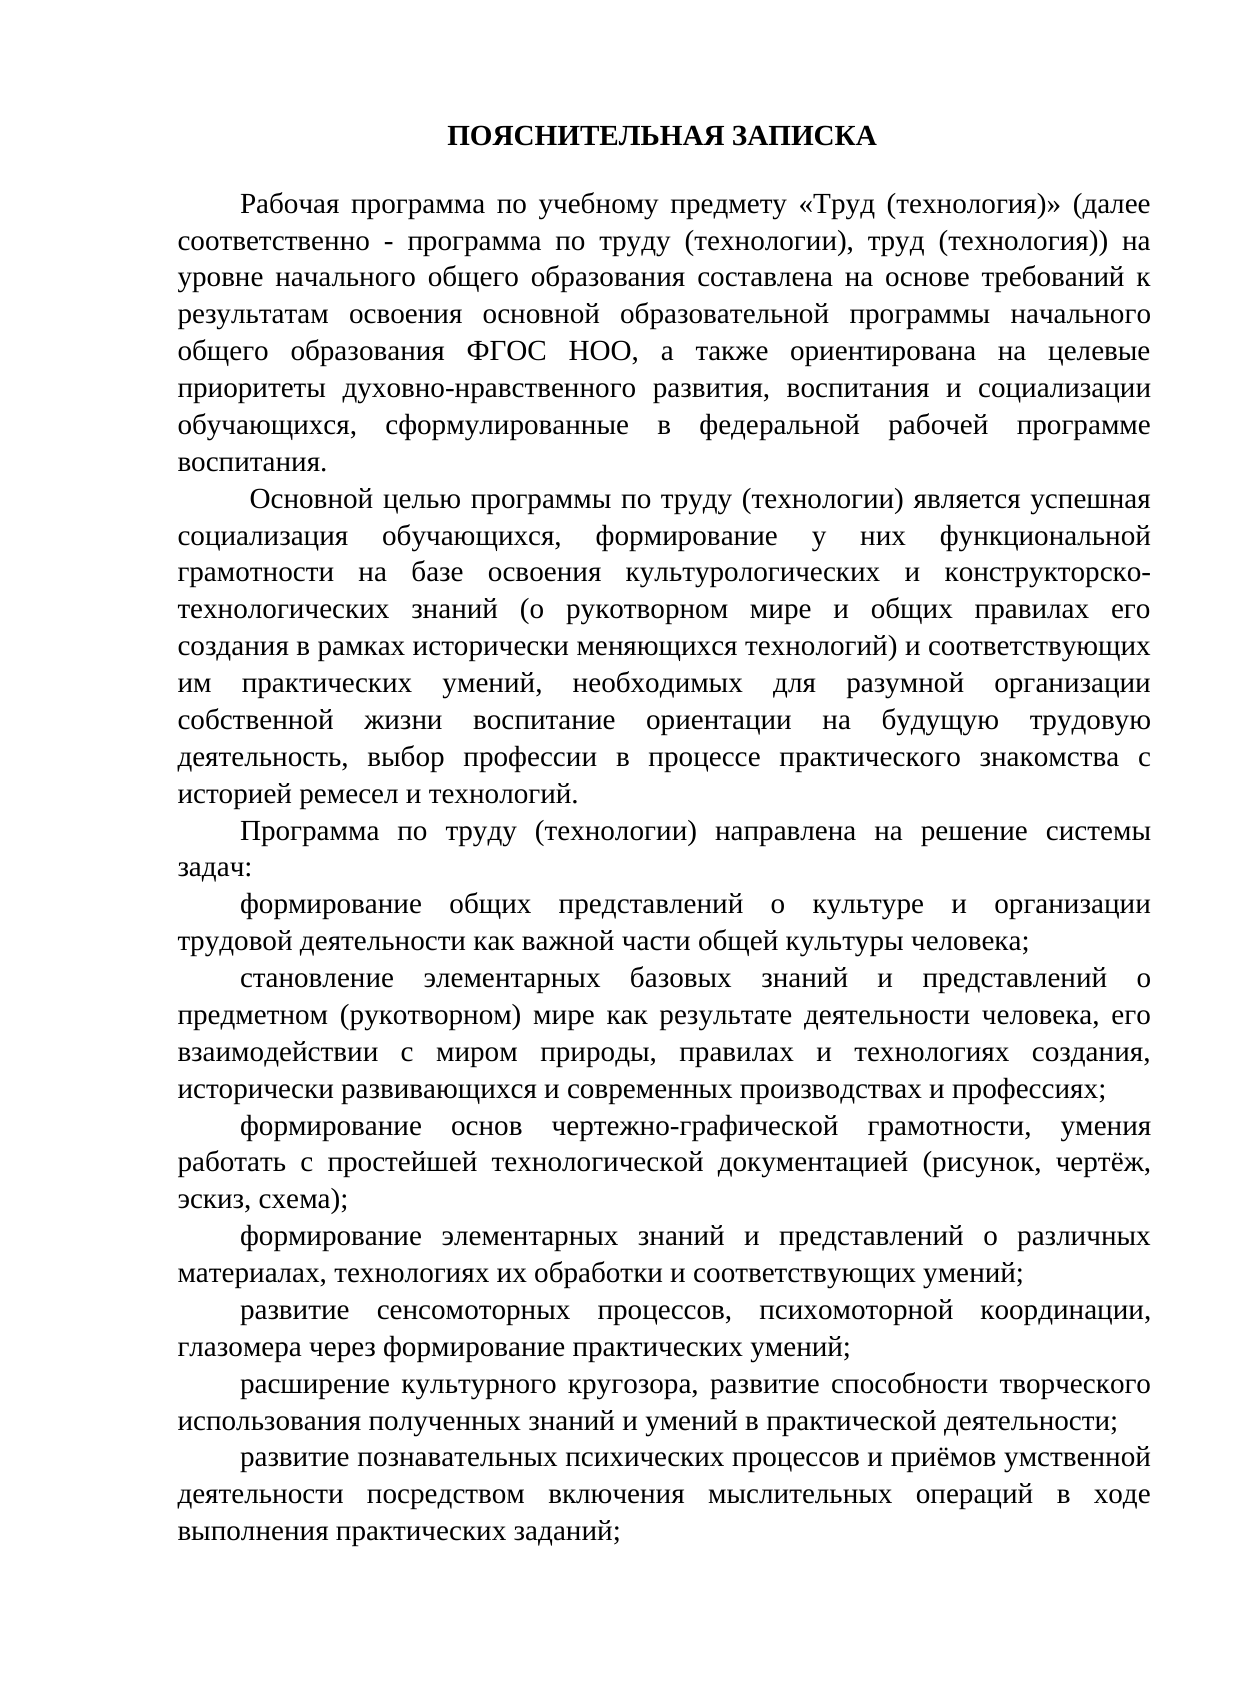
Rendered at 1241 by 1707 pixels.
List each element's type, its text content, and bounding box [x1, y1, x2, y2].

text развитие сенсомоторных процессов, психомоторной координации, глазомера через формирование практических умений; [177, 1292, 1152, 1362]
text формирование общих представлений о культуре и организации трудовой деятельности как важной части общей культуры человека; [177, 886, 1152, 957]
text расширение культурного кругозора, развитие способности творческого использования полученных знаний и умений в практической деятельности; [177, 1366, 1152, 1436]
text формирование элементарных знаний и представлений о различных материалах, технологиях их обработки и соответствующих умений; [177, 1218, 1152, 1289]
text Программа по труду (технологии) направлена на решение системы задач: [177, 813, 1152, 883]
text ПОЯСНИТЕЛЬНАЯ ЗАПИСКА [177, 118, 1152, 152]
text Основной целью программы по труду (технологии) является успешная социализация обучающихся, формирование у них функциональной грамотности на базе освоения культурологических и конструкторско-технологических знаний (о рукотворном мире и общих правилах его создания в рамках исторически меняющихся технологий) и соответствующих им практических умений, необходимых для разумной организации собственной жизни воспитание ориентации на будущую трудовую деятельность, выбор профессии в процессе практического знакомства с историей ремесел и технологий. [177, 481, 1152, 809]
text развитие познавательных психических процессов и приёмов умственной деятельности посредством включения мыслительных операций в ходе выполнения практических заданий; [177, 1439, 1152, 1547]
text формирование основ чертежно-графической грамотности, умения работать с простейшей технологической документацией (рисунок, чертёж, эскиз, схема); [177, 1108, 1152, 1215]
text Рабочая программа по учебному предмету «Труд (технология)» (далее соответственно - программа по труду (технологии), труд (технология)) на уровне начального общего образования составлена на основе требований к результатам освоения основной образовательной программы начального общего образования ФГОС НОО, а также ориентирована на целевые приоритеты духовно-нравственного развития, воспитания и социализации обучающихся, сформулированные в федеральной рабочей программе воспитания. [177, 186, 1152, 477]
text становление элементарных базовых знаний и представлений о предметном (рукотворном) мире как результате деятельности человека, его взаимодействии с миром природы, правилах и технологиях создания, исторически развивающихся и современных производствах и профессиях; [177, 960, 1152, 1104]
